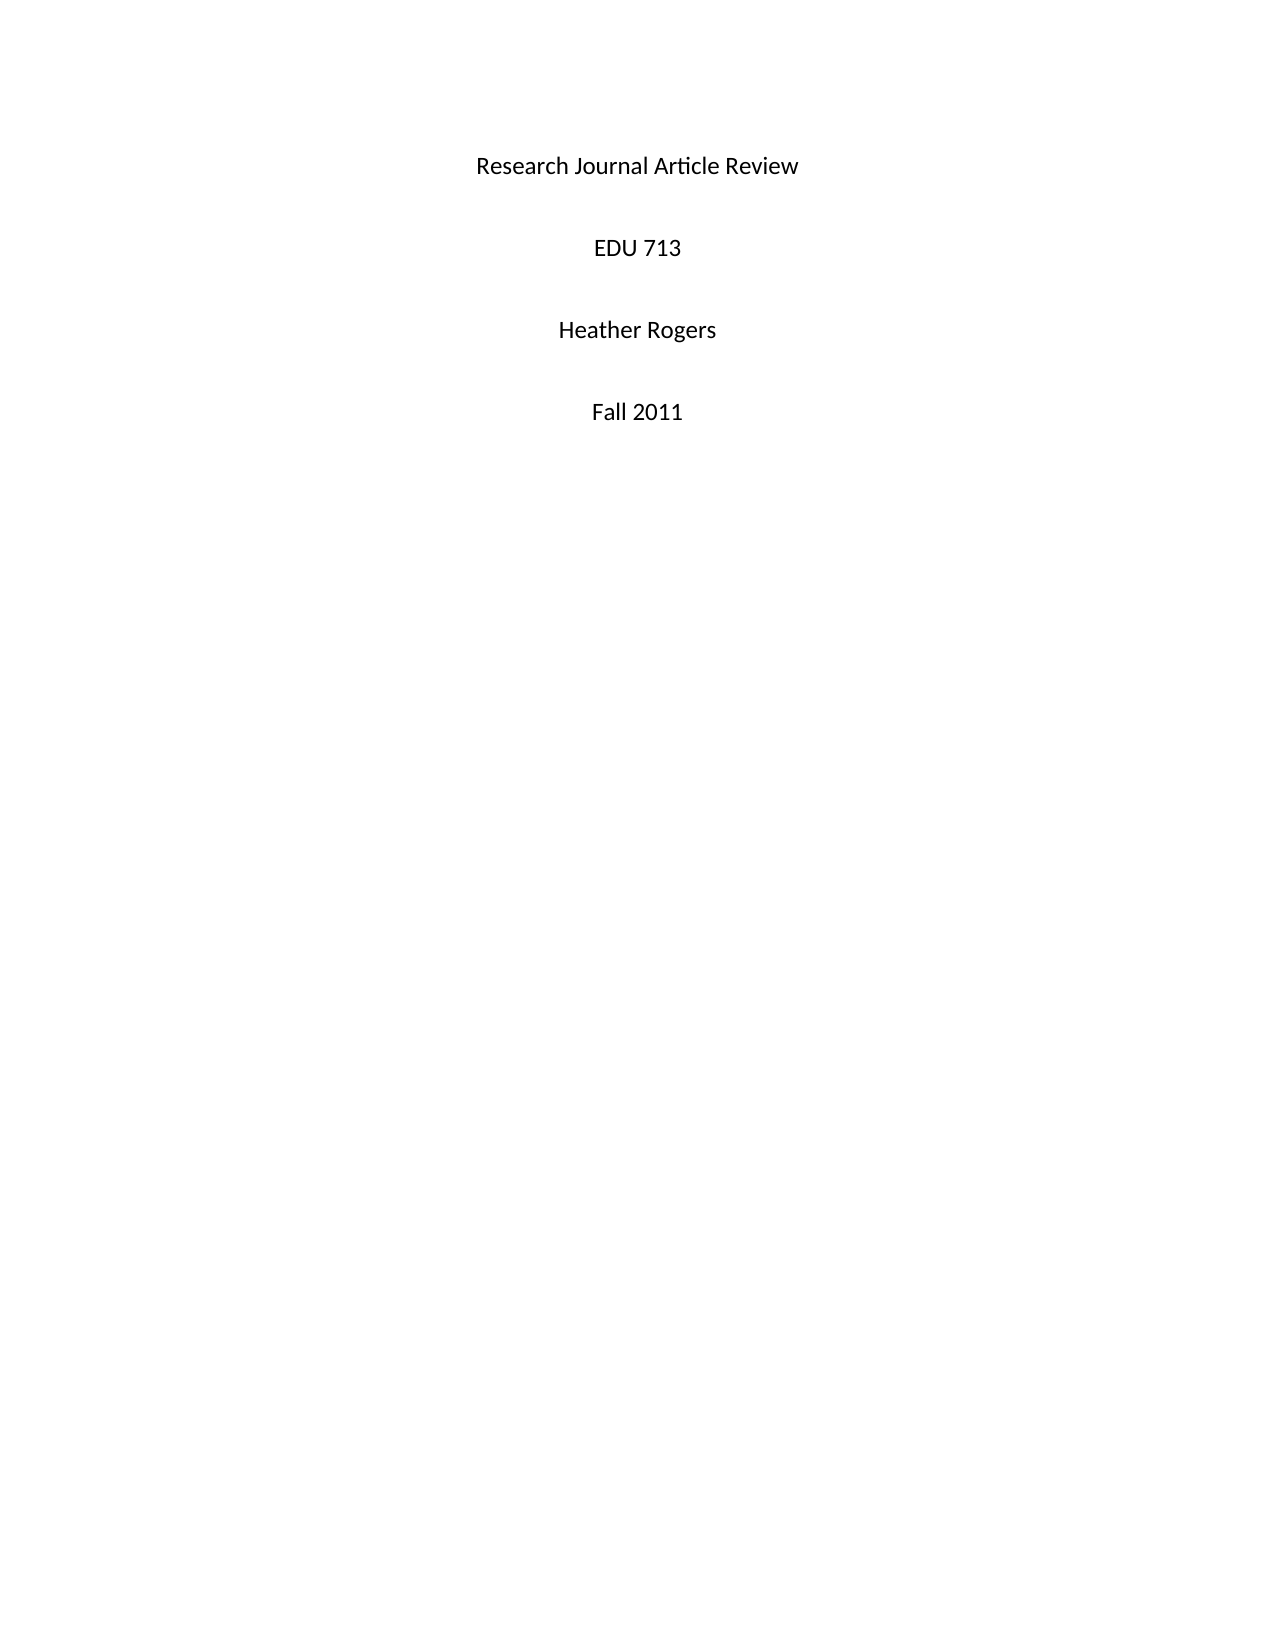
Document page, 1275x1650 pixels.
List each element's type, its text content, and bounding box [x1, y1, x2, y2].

text Heather Rogers [150, 314, 1125, 344]
text Fall 2011 [150, 396, 1125, 426]
text Research Journal Article Review [150, 150, 1125, 181]
text EDU 713 [150, 232, 1125, 262]
